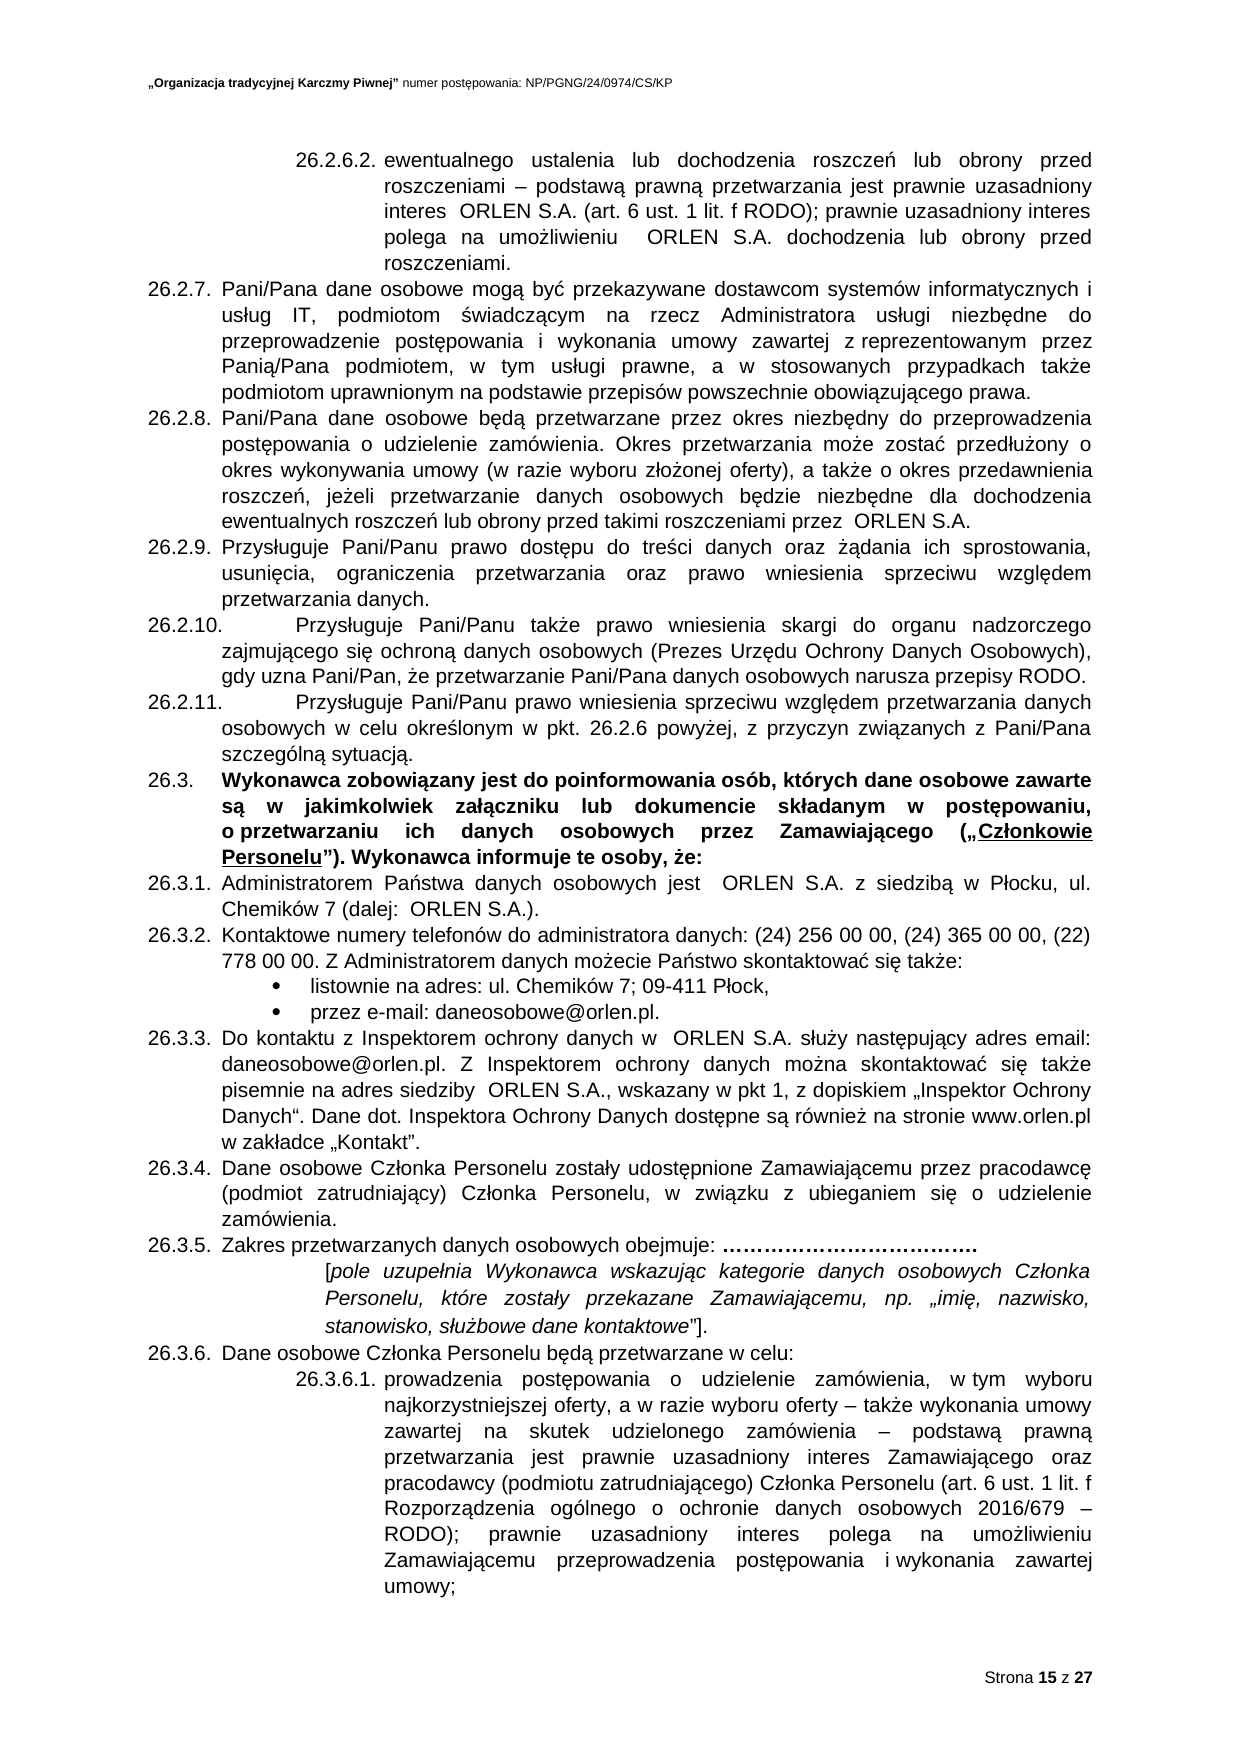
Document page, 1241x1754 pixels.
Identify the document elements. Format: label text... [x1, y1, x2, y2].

list listownie na adres: ul. Chemików 7; 09-411 Płock, [273, 974, 1093, 998]
text Przysługuje Pani/Panu prawo dostępu do treści danych oraz żądania ich sprostowania, usunięcia, ograniczenia przetwarzania oraz prawo wniesienia sprzeciwu względem przetwarzania danych. [148, 535, 1093, 611]
list przez e-mail: daneosobowe@orlen.pl. [273, 1000, 1093, 1024]
text prowadzenia postępowania o udzielenie zamówienia, w tym wyboru najkorzystniejszej oferty, a w razie wyboru oferty – także wykonania umowy zawartej na skutek udzielonego zamówienia – podstawą prawną przetwarzania jest prawnie uzasadniony interes Zamawiającego oraz pracodawcy (podmiotu zatrudniającego) Członka Personelu (art. 6 ust. 1 lit. f Rozporządzenia ogólnego o ochronie danych osobowych 2016/679 – RODO); prawnie uzasadniony interes polega na umożliwieniu Zamawiającemu przeprowadzenia postępowania i wykonania zawartej umowy; [295, 1367, 1093, 1598]
text Dane osobowe Członka Personelu zostały udostępnione Zamawiającemu przez pracodawcę (podmiot zatrudniający) Członka Personelu, w związku z ubieganiem się o udzielenie zamówienia. [148, 1155, 1093, 1231]
text Przysługuje Pani/Panu także prawo wniesienia skargi do organu nadzorczego zajmującego się ochroną danych osobowych (Prezes Urzędu Ochrony Danych Osobowych), gdy uzna Pani/Pan, że przetwarzanie Pani/Pana danych osobowych narusza przepisy RODO. [148, 613, 1093, 688]
text Administratorem Państwa danych osobowych jest ORLEN S.A. z siedzibą w Płocku, ul. Chemików 7 (dalej: ORLEN S.A.). [148, 871, 1093, 921]
text Pani/Pana dane osobowe mogą być przekazywane dostawcom systemów informatycznych i usług IT, podmiotom świadczącym na rzecz Administratora usługi niezbędne do przeprowadzenie postępowania i wykonania umowy zawartej z reprezentowanym przez Panią/Pana podmiotem, w tym usługi prawne, a w stosowanych przypadkach także podmiotom uprawnionym na podstawie przepisów powszechnie obowiązującego prawa. [148, 277, 1093, 404]
text Dane osobowe Członka Personelu będą przetwarzane w celu: [148, 1341, 1093, 1365]
text Kontaktowe numery telefonów do administratora danych: (24) 256 00 00, (24) 365 00 00, (22) 778 00 00. Z Administratorem danych możecie Państwo skontaktować się także: [148, 923, 1093, 972]
text Do kontaktu z Inspektorem ochrony danych w ORLEN S.A. służy następujący adres email: daneosobowe@orlen.pl. Z Inspektorem ochrony danych można skontaktować się także pisemnie na adres siedziby ORLEN S.A., wskazany w pkt 1, z dopiskiem „Inspektor Ochrony Danych“. Dane dot. Inspektora Ochrony Danych dostępne są również na stronie www.orlen.pl w zakładce „Kontakt”. [148, 1026, 1093, 1153]
list [pole uzupełnia Wykonawca wskazując kategorie danych osobowych Członka Personelu, które zostały przekazane Zamawiającemu, np. „imię, nazwisko, stanowisko, służbowe dane kontaktowe”]. [325, 1259, 1093, 1338]
text Zakres przetwarzanych danych osobowych obejmuje: ………………………………. [148, 1233, 1093, 1257]
text ewentualnego ustalenia lub dochodzenia roszczeń lub obrony przed roszczeniami – podstawą prawną przetwarzania jest prawnie uzasadniony interes ORLEN S.A. (art. 6 ust. 1 lit. f RODO); prawnie uzasadniony interes polega na umożliwieniu ORLEN S.A. dochodzenia lub obrony przed roszczeniami. [295, 148, 1093, 275]
text Pani/Pana dane osobowe będą przetwarzane przez okres niezbędny do przeprowadzenia postępowania o udzielenie zamówienia. Okres przetwarzania może zostać przedłużony o okres wykonywania umowy (w razie wyboru złożonej oferty), a także o okres przedawnienia roszczeń, jeżeli przetwarzanie danych osobowych będzie niezbędne dla dochodzenia ewentualnych roszczeń lub obrony przed takimi roszczeniami przez ORLEN S.A. [148, 406, 1093, 533]
text Przysługuje Pani/Panu prawo wniesienia sprzeciwu względem przetwarzania danych osobowych w celu określonym w pkt. 26.2.6 powyżej, z przyczyn związanych z Pani/Pana szczególną sytuacją. [148, 690, 1093, 766]
text Wykonawca zobowiązany jest do poinformowania osób, których dane osobowe zawarte są w jakimkolwiek załączniku lub dokumencie składanym w postępowaniu, o przetwarzaniu ich danych osobowych przez Zamawiającego („Członkowie Personelu”). Wykonawca informuje te osoby, że: [148, 768, 1093, 869]
